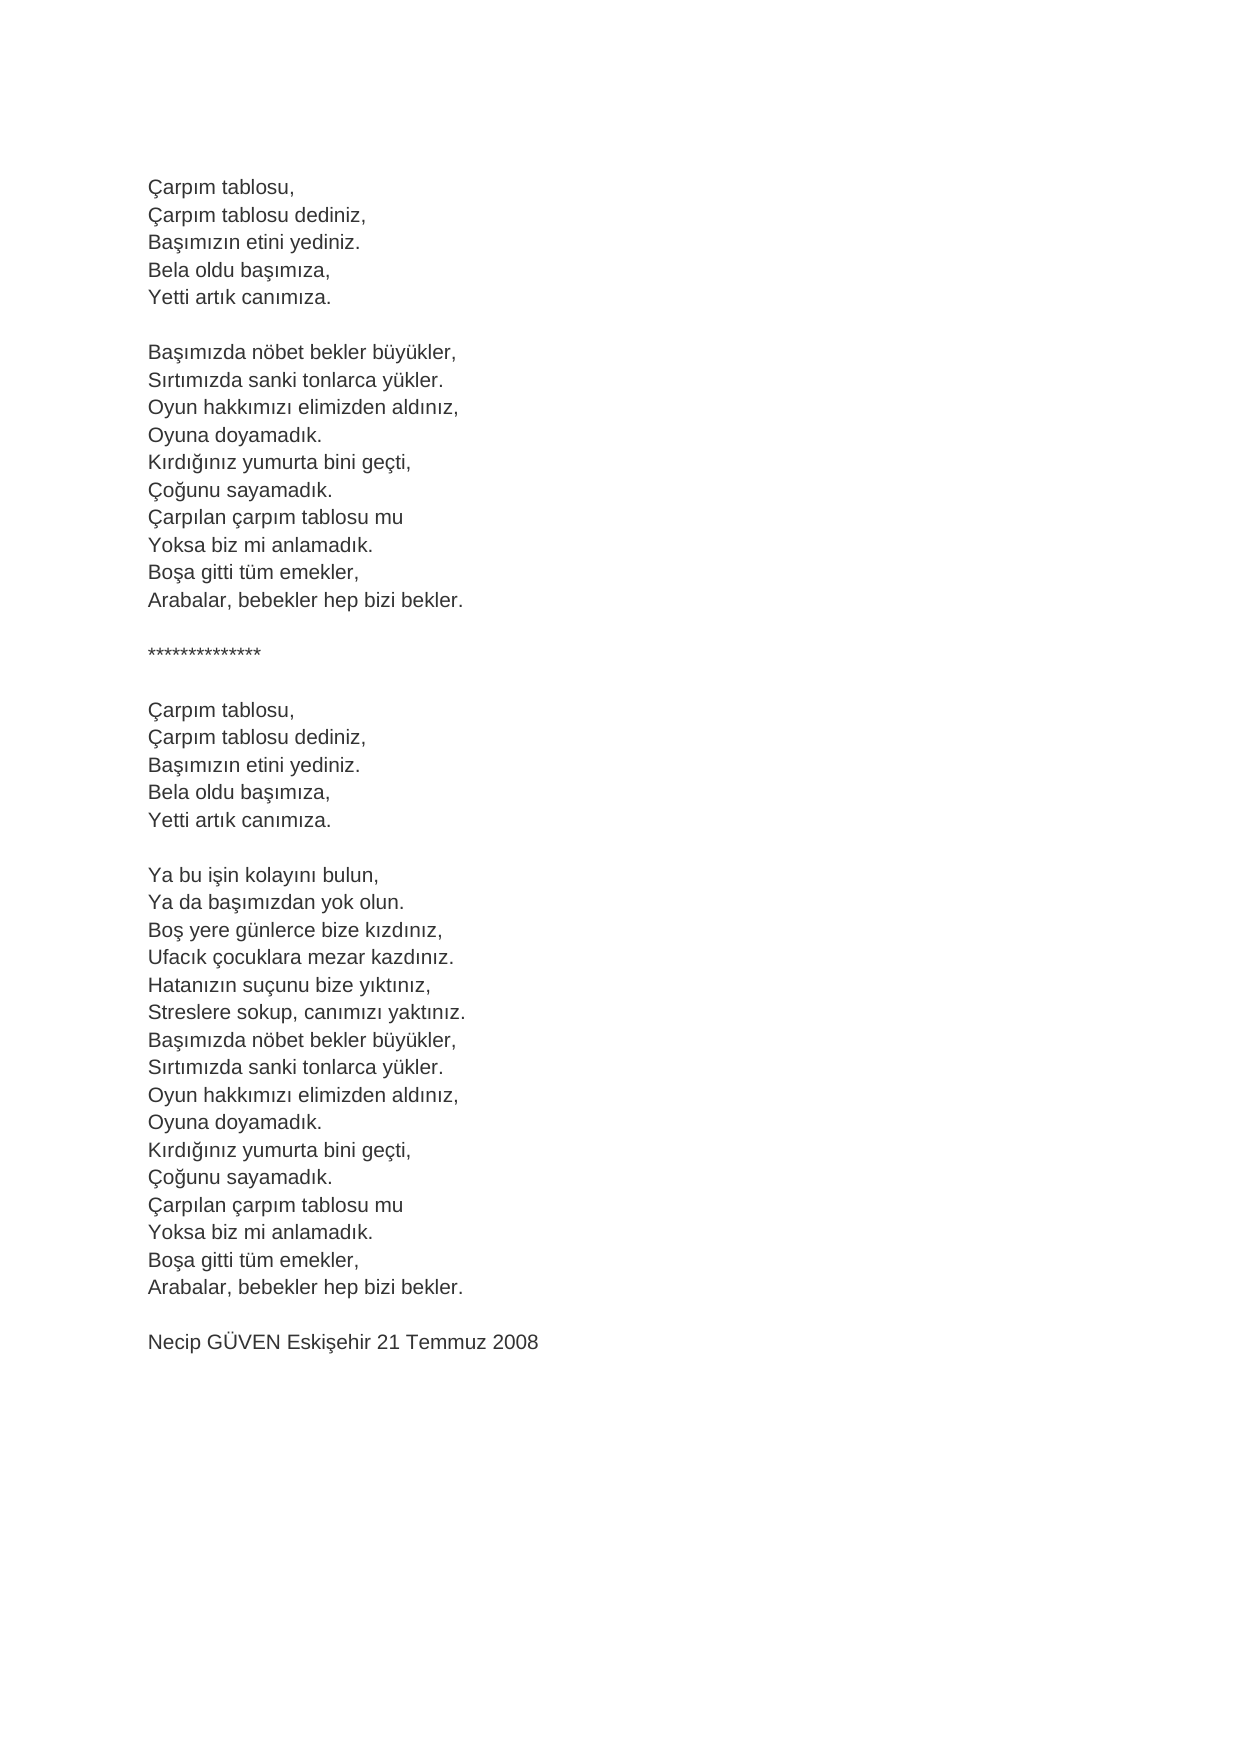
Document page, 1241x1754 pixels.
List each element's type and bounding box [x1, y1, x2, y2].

text [148, 148, 1093, 1354]
